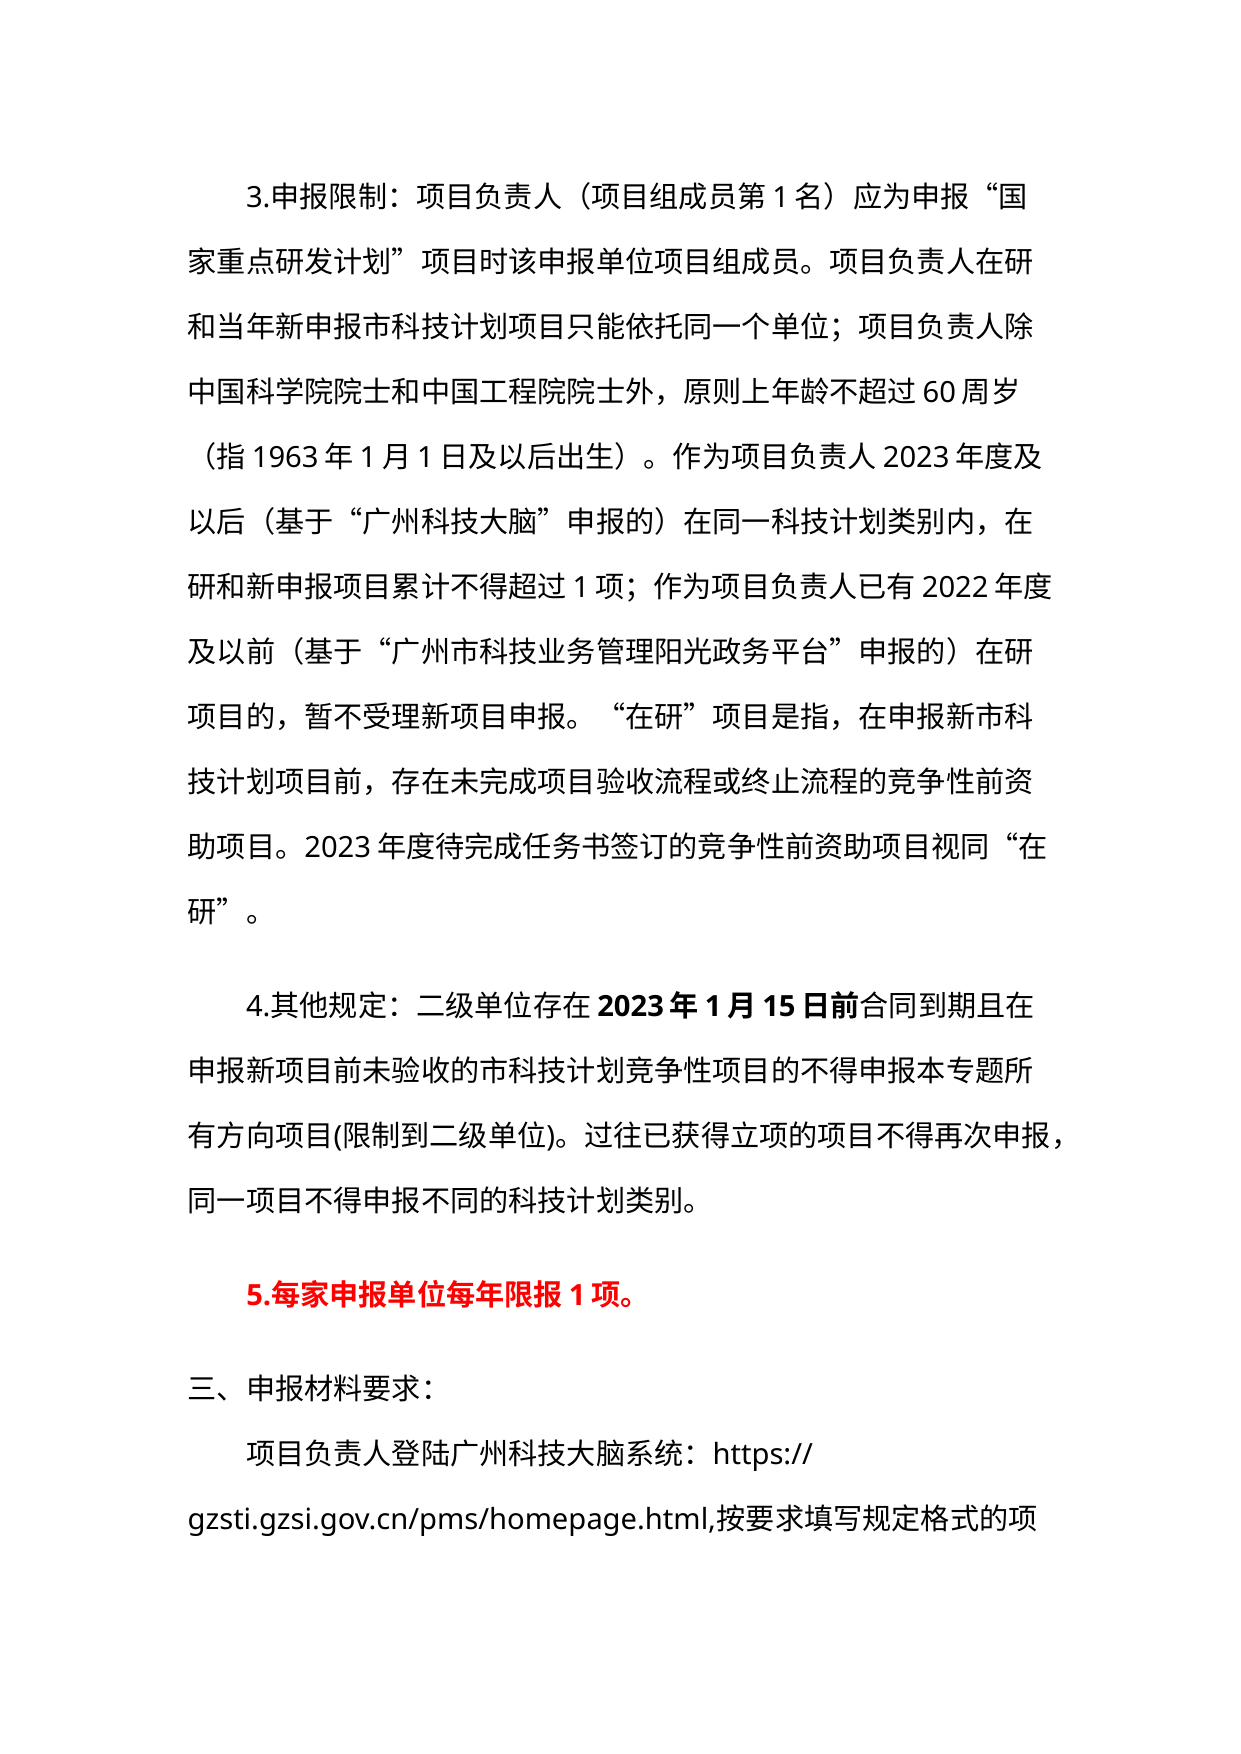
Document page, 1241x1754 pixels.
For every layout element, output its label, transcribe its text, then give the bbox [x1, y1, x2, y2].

text 5.每家申报单位每年限报1项。 [187, 1260, 1053, 1325]
text 3.申报限制：项目负责人（项目组成员第1名）应为申报“国家重点研发计划”项目时该申报单位项目组成员。项目负责人在研和当年新申报市科技计划项目只能依托同一个单位；项目负责人除中国科学院院士和中国工程院院士外，原则上年龄不超过60周岁（指1963年1月1日及以后出生）。作为项目负责人2023年度及以后（基于“广州科技大脑”申报的）在同一科技计划类别内，在研和新申报项目累计不得超过1项；作为项目负责人已有2022年度及以前（基于“广州市科技业务管理阳光政务平台”申报的）在研项目的，暂不受理新项目申报。“在研”项目是指，在申报新市科技计划项目前，存在未完成项目验收流程或终止流程的竞争性前资助项目。2023年度待完成任务书签订的竞争性前资助项目视同“在研”。 [187, 162, 1053, 942]
text 4.其他规定：二级单位存在2023年1月15日前合同到期且在申报新项目前未验收的市科技计划竞争性项目的不得申报本专题所有方向项目(限制到二级单位)。过往已获得立项的项目不得再次申报，同一项目不得申报不同的科技计划类别。 [187, 971, 1053, 1231]
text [187, 1419, 1053, 1549]
text 三、申报材料要求： [187, 1354, 1053, 1419]
